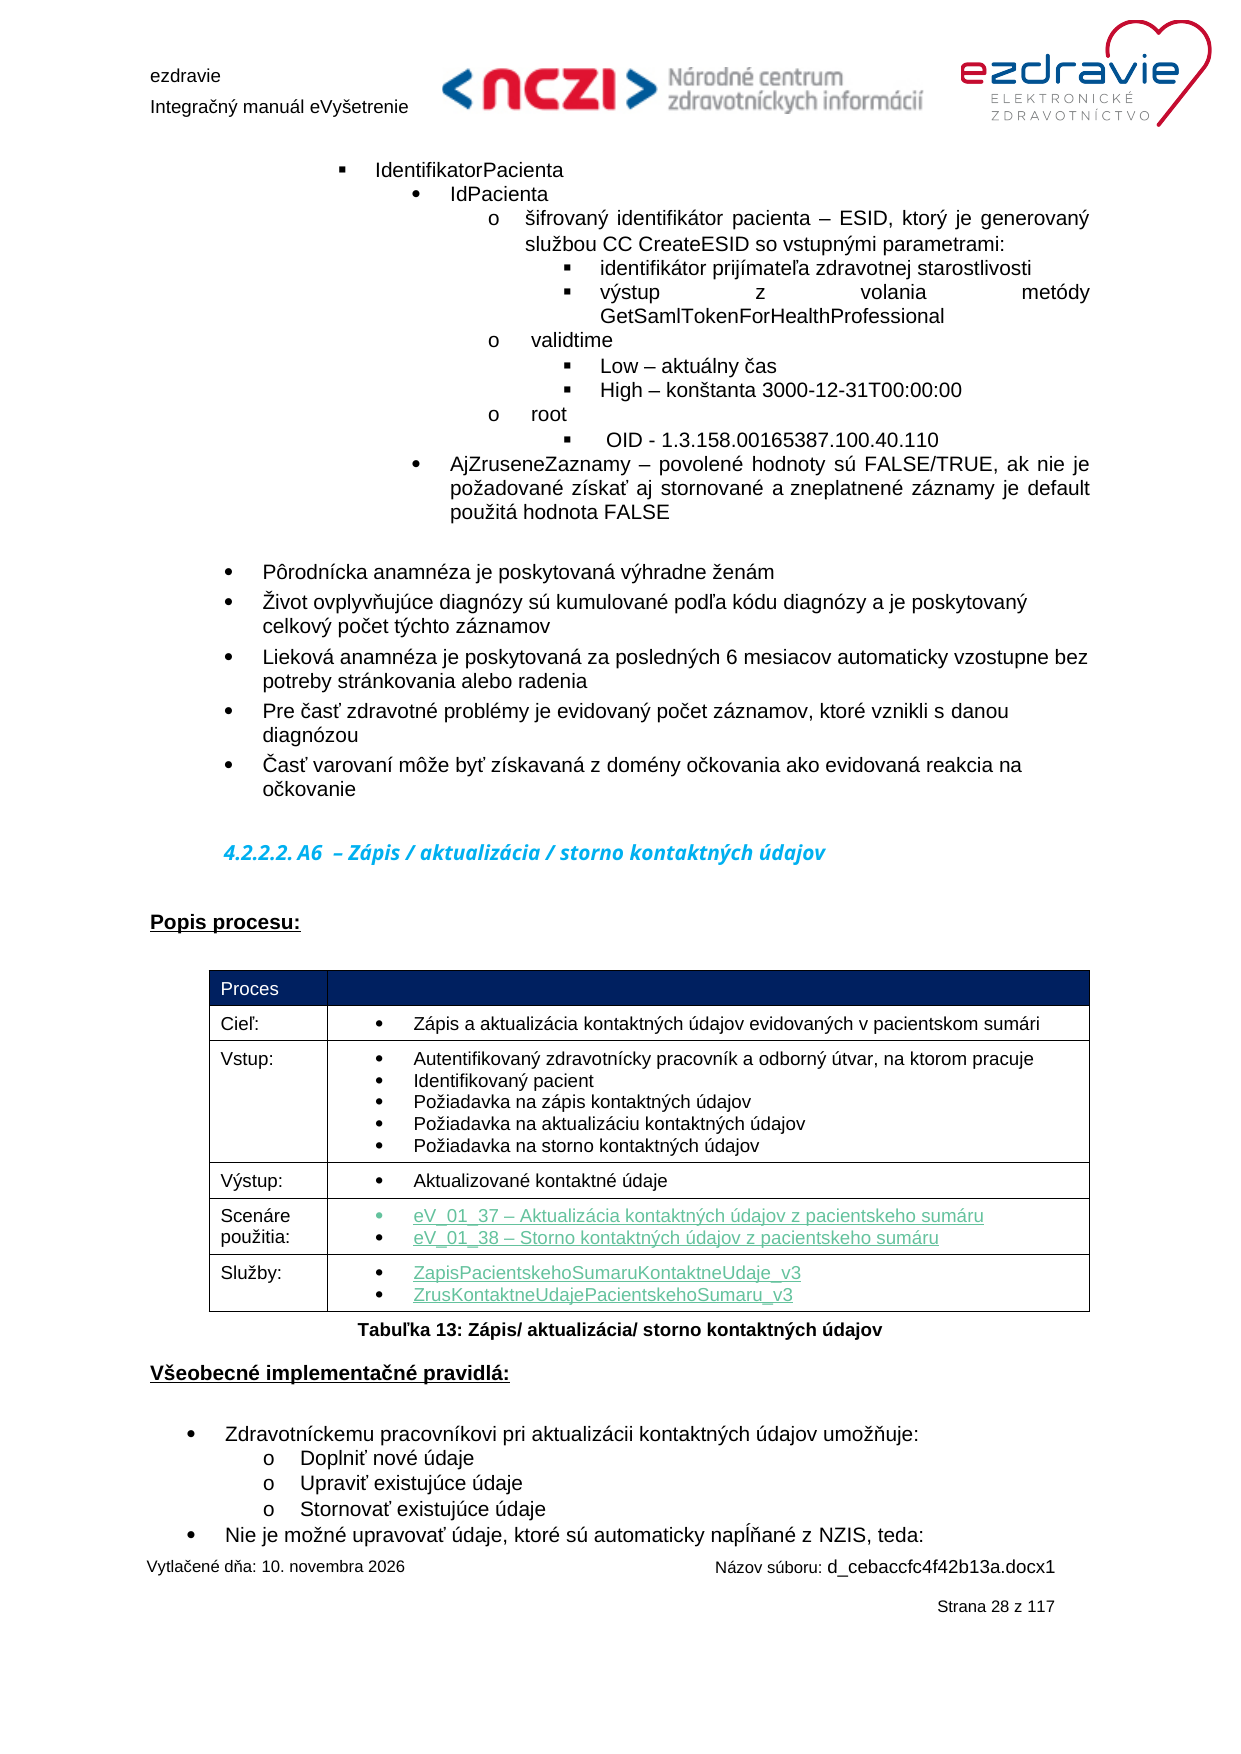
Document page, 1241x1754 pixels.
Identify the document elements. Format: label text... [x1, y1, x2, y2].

list root [487, 402, 1090, 427]
list Upraviť existujúce údaje [262, 1471, 1090, 1497]
table_cell Výstup: [210, 1163, 327, 1197]
picture [442, 67, 924, 114]
table_header [328, 971, 1089, 1005]
table_cell Vstup: [210, 1041, 327, 1162]
list validtime [487, 328, 1090, 353]
list Doplniť nové údaje [262, 1445, 1090, 1471]
table_cell Zápis a aktualizácia kontaktných údajov evidovaných v pacientskom sumári [328, 1006, 1089, 1040]
subtitle A6 – Zápis / aktualizácia / storno kontaktných údajov [224, 838, 1090, 867]
table_cell eV_01_37 – Aktualizácia kontaktných údajov z pacientskeho sumáru eV_01_38 – Storno kontaktných údajov z pacientskeho sumáru [328, 1199, 1089, 1254]
list šifrovaný identifikátor pacienta – ESID, ktorý je generovaný službou CC CreateESID so vstupnými parametrami: [487, 206, 1090, 256]
text Popis procesu: [150, 910, 1090, 934]
list identifikátor prijímateľa zdravotnej starostlivosti [562, 256, 1090, 279]
text Všeobecné implementačné pravidlá: [150, 1361, 1090, 1385]
list Stornovať existujúce údaje [262, 1497, 1090, 1523]
list Časť varovaní môže byť získavaná z domény očkovania ako evidovaná reakcia na očkovanie [225, 753, 1090, 801]
table_cell Aktualizované kontaktné údaje [328, 1163, 1089, 1197]
list výstup z volania metódy GetSamlTokenForHealthProfessional [562, 279, 1090, 328]
list Nie je možné upravovať údaje, ktoré sú automaticky napĺňané z NZIS, teda: [187, 1523, 1090, 1547]
list Zdravotníckemu pracovníkovi pri aktualizácii kontaktných údajov umožňuje: [187, 1421, 1090, 1445]
text Tabuľka 13: Zápis/ aktualizácia/ storno kontaktných údajov [150, 1318, 1090, 1340]
list Low – aktuálny čas [562, 353, 1090, 377]
list Lieková anamnéza je poskytovaná za posledných 6 mesiacov automaticky vzostupne bez potreby stránkovania alebo radenia [225, 644, 1090, 692]
table_cell Scenáre použitia: [210, 1199, 327, 1254]
list High – konštanta 3000-12-31T00:00:00 [562, 377, 1090, 402]
table_cell Služby: [210, 1255, 327, 1311]
table_cell Autentifikovaný zdravotnícky pracovník a odborný útvar, na ktorom pracuje Identifikovaný pacient Požiadavka na zápis kontaktných údajov Požiadavka na aktualizáciu kontaktných údajov Požiadavka na storno kontaktných údajov [328, 1041, 1089, 1162]
list OID - 1.3.158.00165387.100.40.110 [562, 427, 1090, 451]
list IdPacienta [412, 182, 1090, 206]
list IdentifikatorPacienta [337, 158, 1090, 182]
list Pre časť zdravotné problémy je evidovaný počet záznamov, ktoré vznikli s danou diagnózou [225, 699, 1090, 747]
table_cell Cieľ: [210, 1006, 327, 1040]
table_cell ZapisPacientskehoSumaruKontaktneUdaje_v3 ZrusKontaktneUdajePacientskehoSumaru_v3 [328, 1255, 1089, 1311]
list Pôrodnícka anamnéza je poskytovaná výhradne ženám [225, 560, 1090, 584]
picture [961, 20, 1212, 127]
list Život ovplyvňujúce diagnózy sú kumulované podľa kódu diagnózy a je poskytovaný celkový počet týchto záznamov [225, 590, 1090, 638]
table_header Proces [210, 971, 327, 1005]
list AjZruseneZaznamy – povolené hodnoty sú FALSE/TRUE, ak nie je požadované získať aj stornované a zneplatnené záznamy je default použitá hodnota FALSE [412, 451, 1090, 523]
